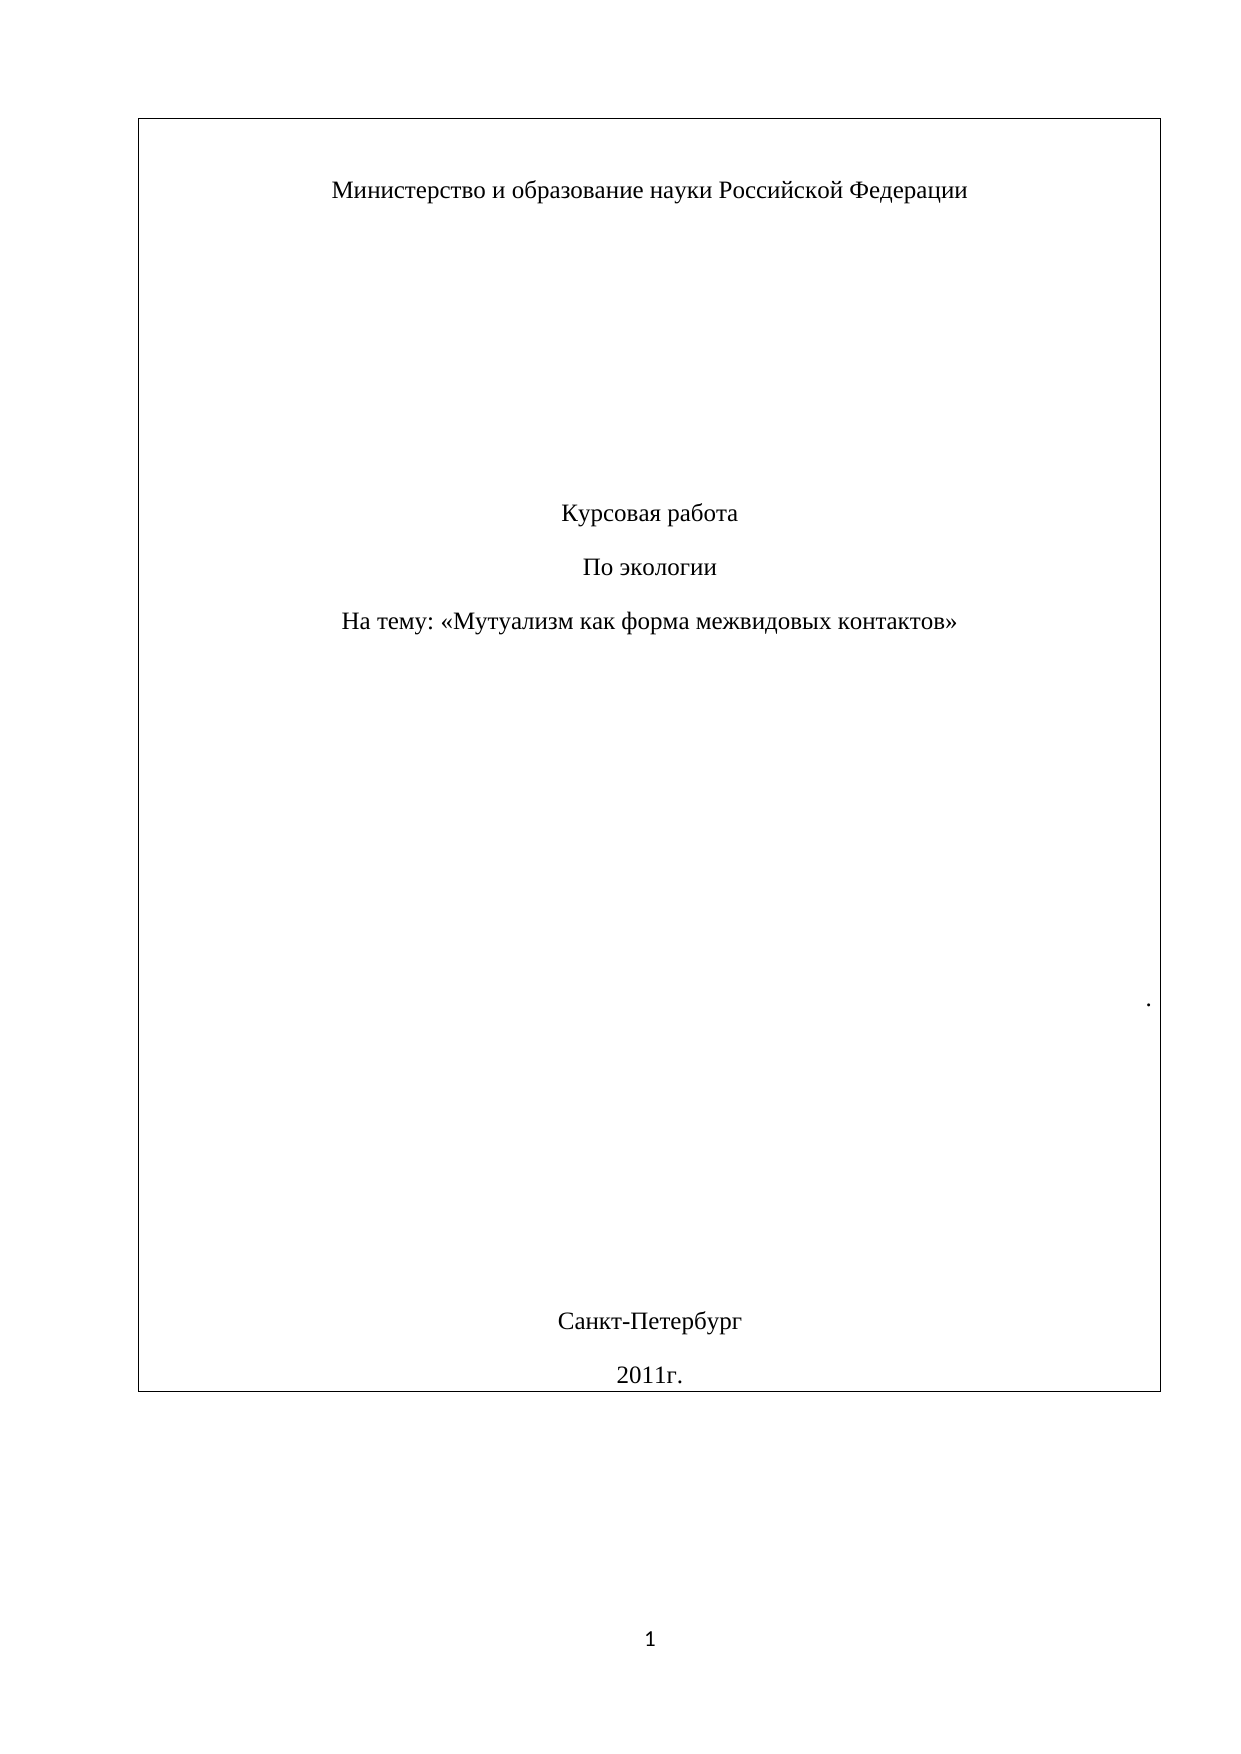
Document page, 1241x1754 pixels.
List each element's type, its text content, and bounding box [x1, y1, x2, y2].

text Министерство и образование науки Российской Федерации [139, 172, 1160, 204]
text По экологии [139, 549, 1160, 581]
text Курсовая работа [139, 495, 1160, 527]
text Санкт-Петербург [139, 1303, 1160, 1335]
text 2011г. [139, 1357, 1160, 1391]
text На тему: «Мутуализм как форма межвидовых контактов» [139, 603, 1160, 635]
text . [139, 980, 1160, 1012]
